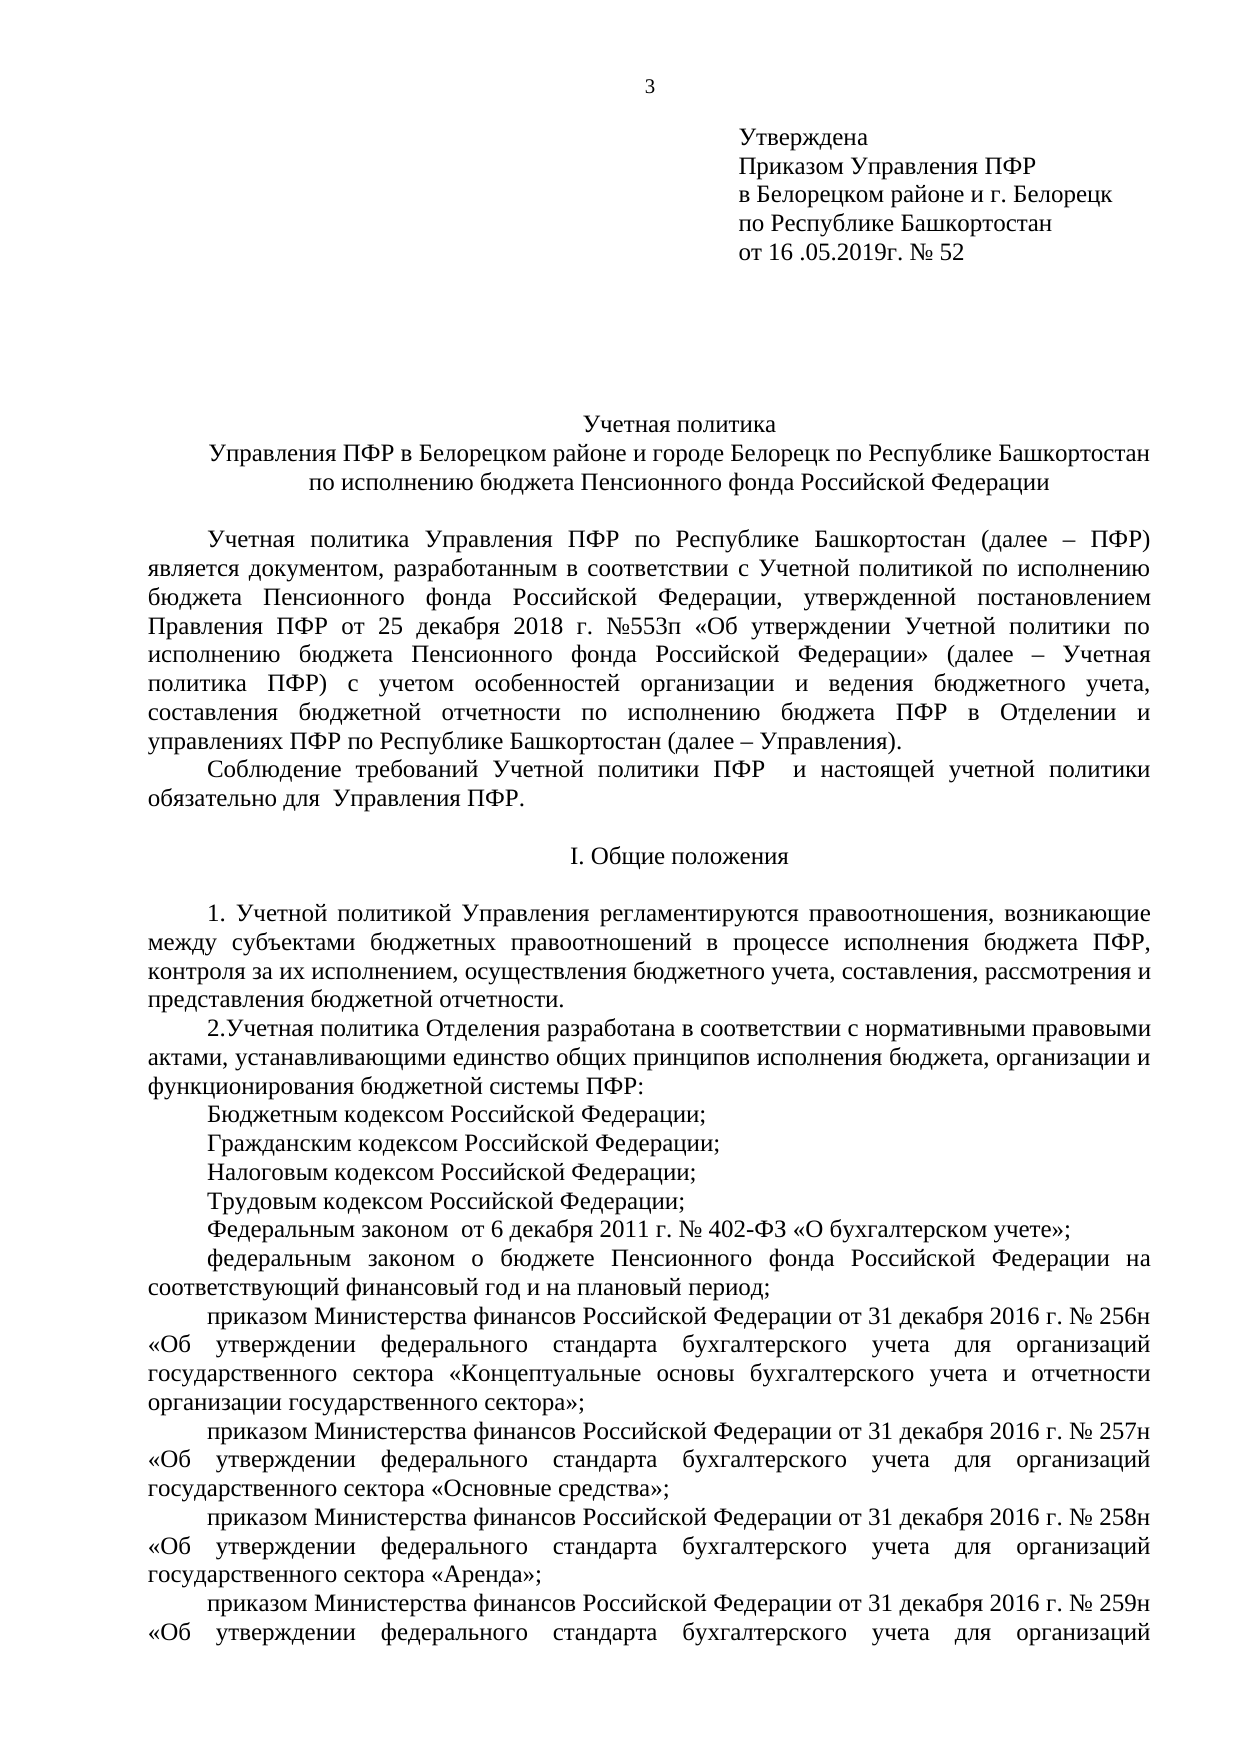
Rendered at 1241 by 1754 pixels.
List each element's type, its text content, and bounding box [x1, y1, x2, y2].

text от 16 .05.2019г. № 52 [738, 237, 1152, 266]
text 2.Учетная политика Отделения разработана в соответствии с нормативными правовыми актами, устанавливающими единство общих принципов исполнения бюджета, организации и функционирования бюджетной системы ПФР: [148, 1013, 1152, 1099]
text Утверждена [738, 122, 1152, 151]
text Гражданским кодексом Российской Федерации; [148, 1128, 1152, 1157]
text приказом Министерства финансов Российской Федерации от 31 декабря 2016 г. № 258н «Об утверждении федерального стандарта бухгалтерского учета для организаций государственного сектора «Аренда»; [148, 1502, 1152, 1588]
text Федеральным законом от 6 декабря 2011 г. № 402-ФЗ «О бухгалтерском учете»; [148, 1214, 1152, 1243]
text по Республике Башкортостан [738, 208, 1152, 237]
text Бюджетным кодексом Российской Федерации; [148, 1099, 1152, 1128]
text в Белорецком районе и г. Белорецк [738, 179, 1152, 208]
text Трудовым кодексом Российской Федерации; [148, 1186, 1152, 1214]
text Соблюдение требований Учетной политики ПФР и настоящей учетной политики обязательно для Управления ПФР. [148, 754, 1152, 812]
text приказом Министерства финансов Российской Федерации от 31 декабря 2016 г. № 256н «Об утверждении федерального стандарта бухгалтерского учета для организаций государственного сектора «Концептуальные основы бухгалтерского учета и отчетности организации государственного сектора»; [148, 1301, 1152, 1416]
text приказом Министерства финансов Российской Федерации от 31 декабря 2016 г. № 257н «Об утверждении федерального стандарта бухгалтерского учета для организаций государственного сектора «Основные средства»; [148, 1416, 1152, 1502]
text по исполнению бюджета Пенсионного фонда Российской Федерации [148, 467, 1152, 496]
text Налоговым кодексом Российской Федерации; [148, 1157, 1152, 1186]
text Управления ПФР в Белорецком районе и городе Белорецк по Республике Башкортостан [148, 438, 1152, 467]
text 1. Учетной политикой Управления регламентируются правоотношения, возникающие между субъектами бюджетных правоотношений в процессе исполнения бюджета ПФР, контроля за их исполнением, осуществления бюджетного учета, составления, рассмотрения и представления бюджетной отчетности. [148, 898, 1152, 1013]
text I. Общие положения [148, 841, 1152, 869]
text федеральным законом о бюджете Пенсионного фонда Российской Федерации на соответствующий финансовый год и на плановый период; [148, 1243, 1152, 1301]
text Учетная политика Управления ПФР по Республике Башкортостан (далее – ПФР) является документом, разработанным в соответствии с Учетной политикой по исполнению бюджета Пенсионного фонда Российской Федерации, утвержденной постановлением Правления ПФР от 25 декабря 2018 г. №553п «Об утверждении Учетной политики по исполнению бюджета Пенсионного фонда Российской Федерации» (далее – Учетная политика ПФР) с учетом особенностей организации и ведения бюджетного учета, составления бюджетной отчетности по исполнению бюджета ПФР в Отделении и управлениях ПФР по Республике Башкортостан (далее – Управления). [148, 524, 1152, 754]
text Учетная политика [148, 409, 1152, 438]
text Приказом Управления ПФР [738, 151, 1152, 179]
